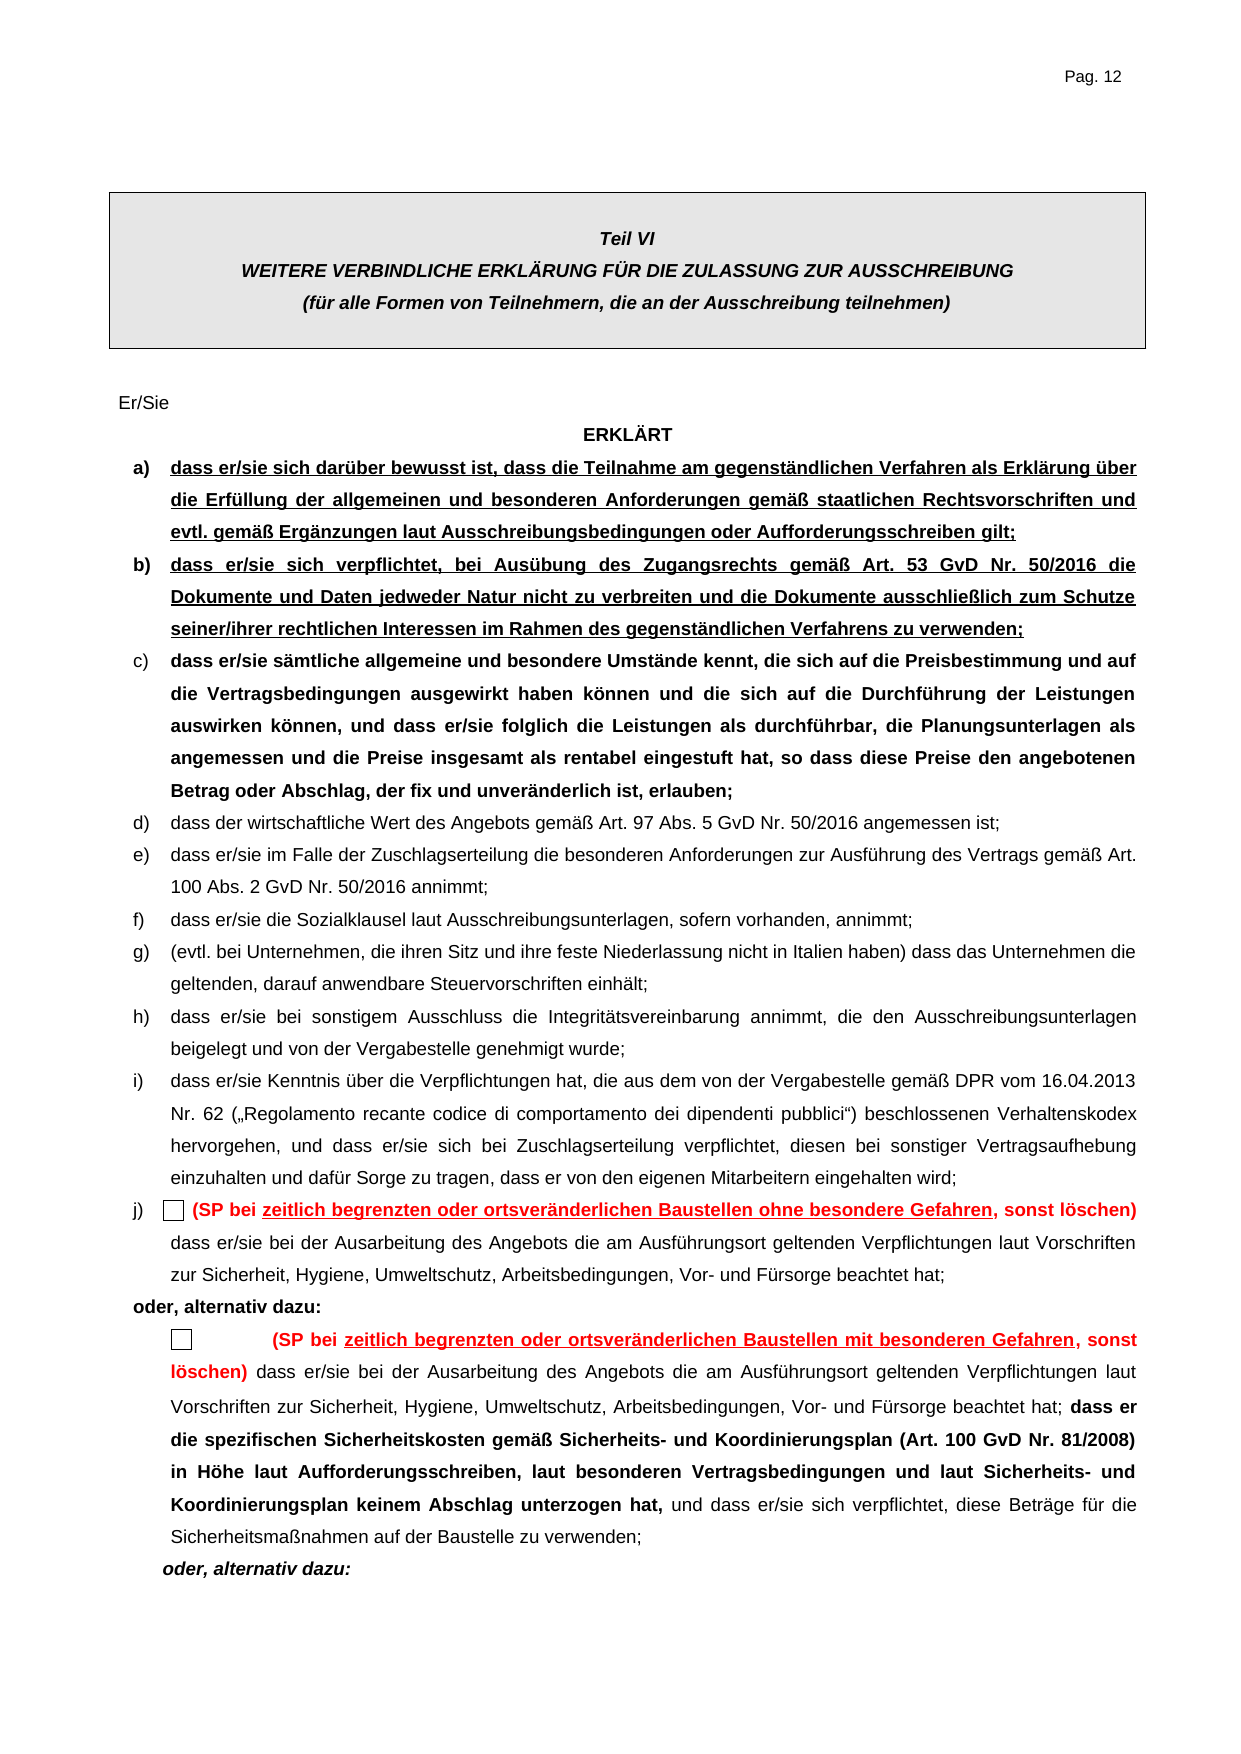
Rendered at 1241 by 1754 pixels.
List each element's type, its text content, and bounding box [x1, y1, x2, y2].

list dass er/sie sich darüber bewusst ist, dass die Teilnahme am gegenständlichen Verfahren als Erklärung über die Erfüllung der allgemeinen und besonderen Anforderungen gemäß staatlichen Rechtsvorschriften und evtl. gemäß Ergänzungen laut Ausschreibungsbedingungen oder Aufforderungsschreiben gilt; [133, 457, 1137, 543]
text ERKLÄRT [118, 424, 1137, 446]
list (evtl. bei Unternehmen, die ihren Sitz und ihre feste Niederlassung nicht in Italien haben) dass das Unternehmen die geltenden, darauf anwendbare Steuervorschriften einhält; [133, 941, 1137, 995]
list dass er/sie Kenntnis über die Verpflichtungen hat, die aus dem von der Vergabestelle gemäß DPR vom 16.04.2013 Nr. 62 („Regolamento recante codice di comportamento dei dipendenti pubblici“) beschlossenen Verhaltenskodex hervorgehen, und dass er/sie sich bei Zuschlagserteilung verpflichtet, diesen bei sonstiger Vertragsaufhebung einzuhalten und dafür Sorge zu tragen, dass er von den eigenen Mitarbeitern eingehalten wird; [133, 1070, 1137, 1188]
list dass der wirtschaftliche Wert des Angebots gemäß Art. 97 Abs. 5 GvD Nr. 50/2016 angemessen ist; [133, 812, 1137, 833]
text Teil VI [110, 224, 1145, 249]
text Er/Sie [118, 392, 1137, 413]
list dass er/sie bei sonstigem Ausschluss die Integritätsvereinbarung annimmt, die den Ausschreibungsunterlagen beigelegt und von der Vergabestelle genehmigt wurde; [133, 1006, 1137, 1059]
list (SP bei zeitlich begrenzten oder ortsveränderlichen Baustellen ohne besondere Gefahren, sonst löschen) dass er/sie bei der Ausarbeitung des Angebots die am Ausführungsort geltenden Verpflichtungen laut Vorschriften zur Sicherheit, Hygiene, Umweltschutz, Arbeitsbedingungen, Vor- und Fürsorge beachtet hat; [133, 1199, 1137, 1285]
text (für alle Formen von Teilnehmern, die an der Ausschreibung teilnehmen) [110, 289, 1145, 313]
list dass er/sie sich verpflichtet, bei Ausübung des Zugangsrechts gemäß Art. 53 GvD Nr. 50/2016 die Dokumente und Daten jedweder Natur nicht zu verbreiten und die Dokumente ausschließlich zum Schutze seiner/ihrer rechtlichen Interessen im Rahmen des gegenständlichen Verfahrens zu verwenden; [133, 553, 1137, 639]
list dass er/sie im Falle der Zuschlagserteilung die besonderen Anforderungen zur Ausführung des Vertrags gemäß Art. 100 Abs. 2 GvD Nr. 50/2016 annimmt; [133, 844, 1137, 898]
text oder, alternativ dazu: [162, 1558, 1137, 1580]
text WEITERE VERBINDLICHE ERKLÄRUNG FÜR DIE ZULASSUNG ZUR AUSSCHREIBUNG [110, 257, 1145, 281]
list dass er/sie sämtliche allgemeine und besondere Umstände kennt, die sich auf die Preisbestimmung und auf die Vertragsbedingungen ausgewirkt haben können und die sich auf die Durchführung der Leistungen auswirken können, und dass er/sie folglich die Leistungen als durchführbar, die Planungsunterlagen als angemessen und die Preise insgesamt als rentabel eingestuft hat, so dass diese Preise den angebotenen Betrag oder Abschlag, der fix und unveränderlich ist, erlauben; [133, 650, 1137, 801]
text oder, alternativ dazu: [133, 1296, 1137, 1318]
list dass er/sie die Sozialklausel laut Ausschreibungsunterlagen, sofern vorhanden, annimmt; [133, 909, 1137, 930]
text (SP bei zeitlich begrenzten oder ortsveränderlichen Baustellen mit besonderen Gefahren, sonst löschen) dass er/sie bei der Ausarbeitung des Angebots die am Ausführungsort geltenden Verpflichtungen laut Vorschriften zur Sicherheit, Hygiene, Umweltschutz, Arbeitsbedingungen, Vor- und Fürsorge beachtet hat; dass er die spezifischen Sicherheitskosten gemäß Sicherheits- und Koordinierungsplan (Art. 100 GvD Nr. 81/2008) in Höhe laut Aufforderungsschreiben, laut besonderen Vertragsbedingungen und laut Sicherheits- und Koordinierungsplan keinem Abschlag unterzogen hat, und dass er/sie sich verpflichtet, diese Beträge für die Sicherheitsmaßnahmen auf der Baustelle zu verwenden; [170, 1328, 1137, 1547]
